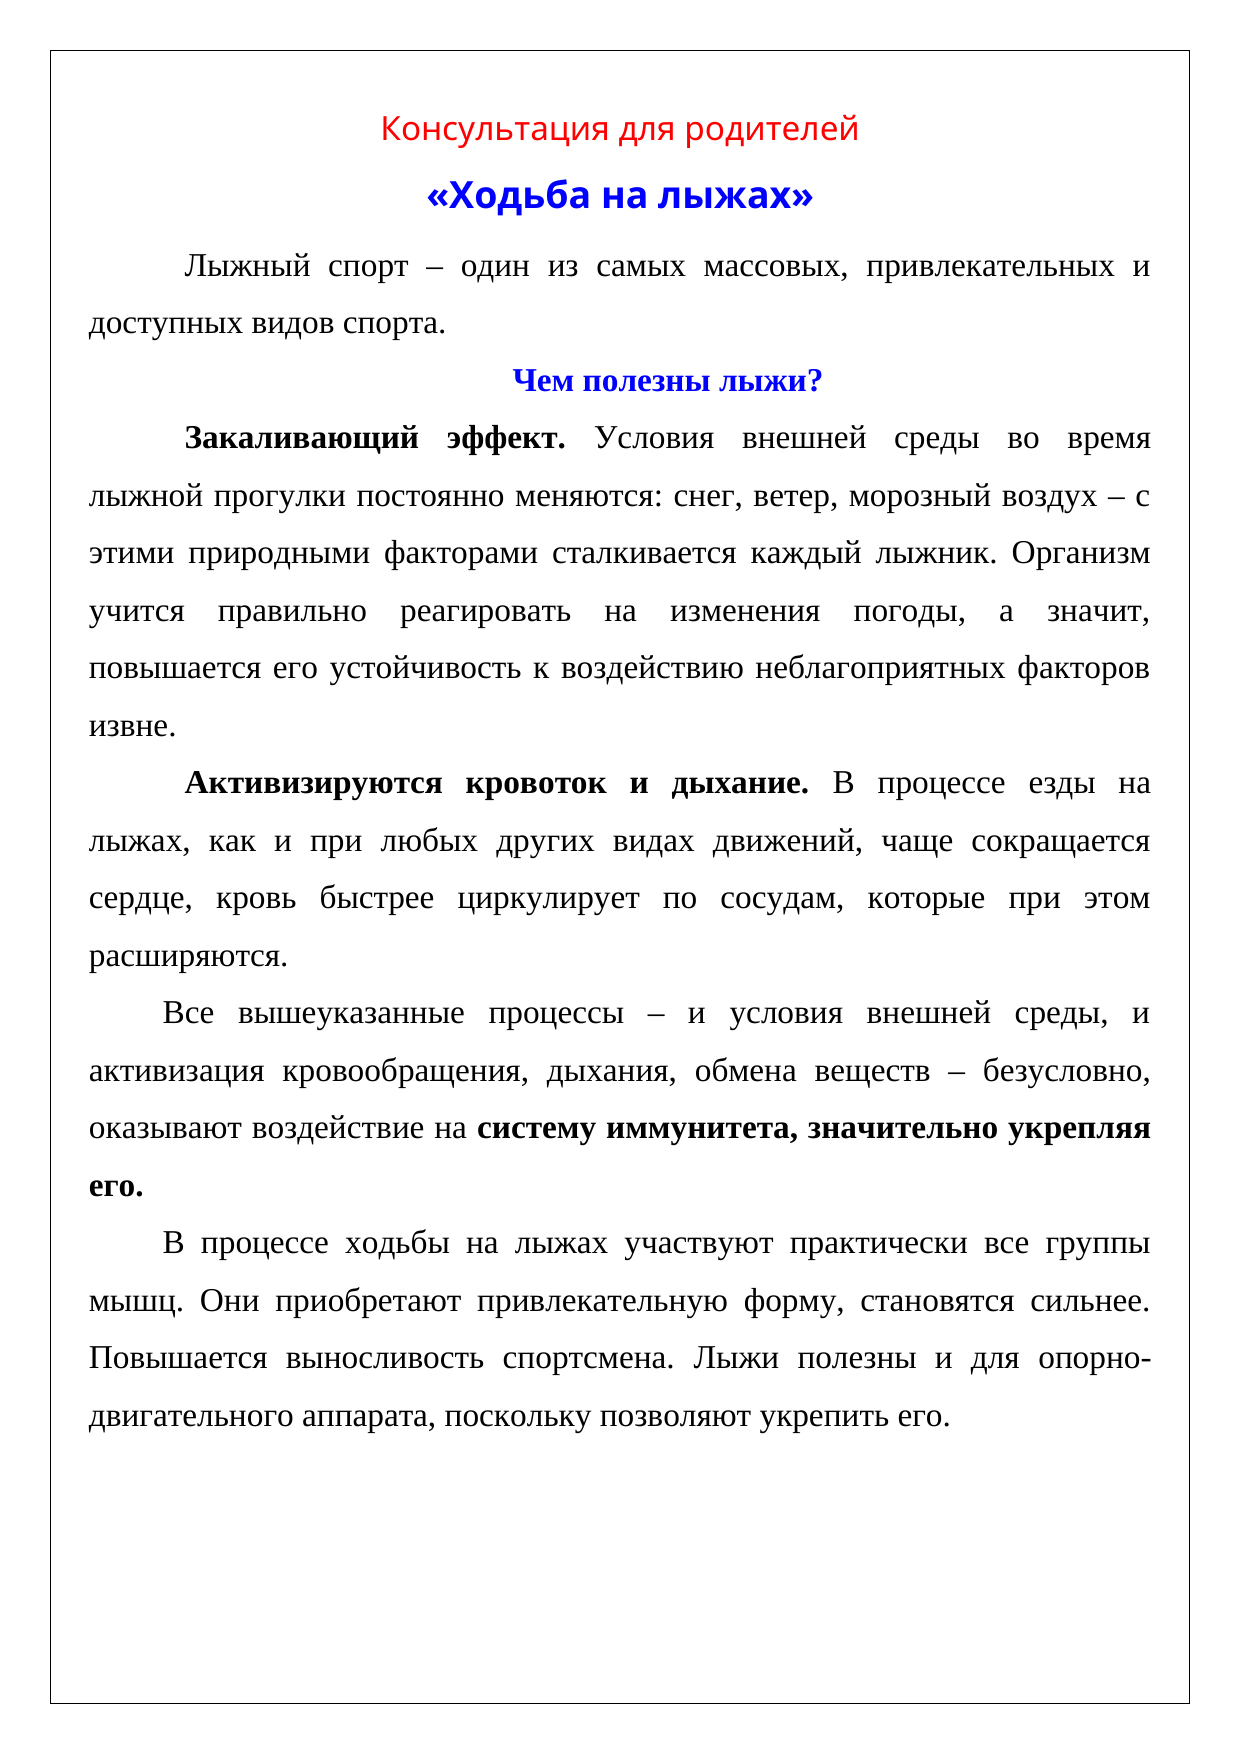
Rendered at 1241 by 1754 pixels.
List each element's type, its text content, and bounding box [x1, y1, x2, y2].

text «Ходьба на лыжах» [89, 168, 1152, 219]
text Закаливающий эффект. Условия внешней среды во время лыжной прогулки постоянно меняются: снег, ветер, морозный воздух – с этими природными факторами сталкивается каждый лыжник. Организм учится правильно реагировать на изменения погоды, а значит, повышается его устойчивость к воздействию неблагоприятных факторов извне. [89, 417, 1152, 743]
text Активизируются кровоток и дыхание. В процессе езды на лыжах, как и при любых других видах движений, чаще сокращается сердце, кровь быстрее циркулирует по сосудам, которые при этом расширяются. [89, 762, 1152, 973]
text Чем полезны лыжи? [89, 360, 1152, 398]
text Лыжный спорт – один из самых массовых, привлекательных и доступных видов спорта. [89, 245, 1152, 341]
text Консультация для родителей [89, 104, 1152, 150]
text В процессе ходьбы на лыжах участвуют практически все группы мышц. Они приобретают привлекательную форму, становятся сильнее. Повышается выносливость спортсмена. Лыжи полезны и для опорно-двигательного аппарата, поскольку позволяют укрепить его. [89, 1222, 1152, 1433]
text Все вышеуказанные процессы – и условия внешней среды, и активизация кровообращения, дыхания, обмена веществ – безусловно, оказывают воздействие на систему иммунитета, значительно укрепляя его. [89, 992, 1152, 1203]
